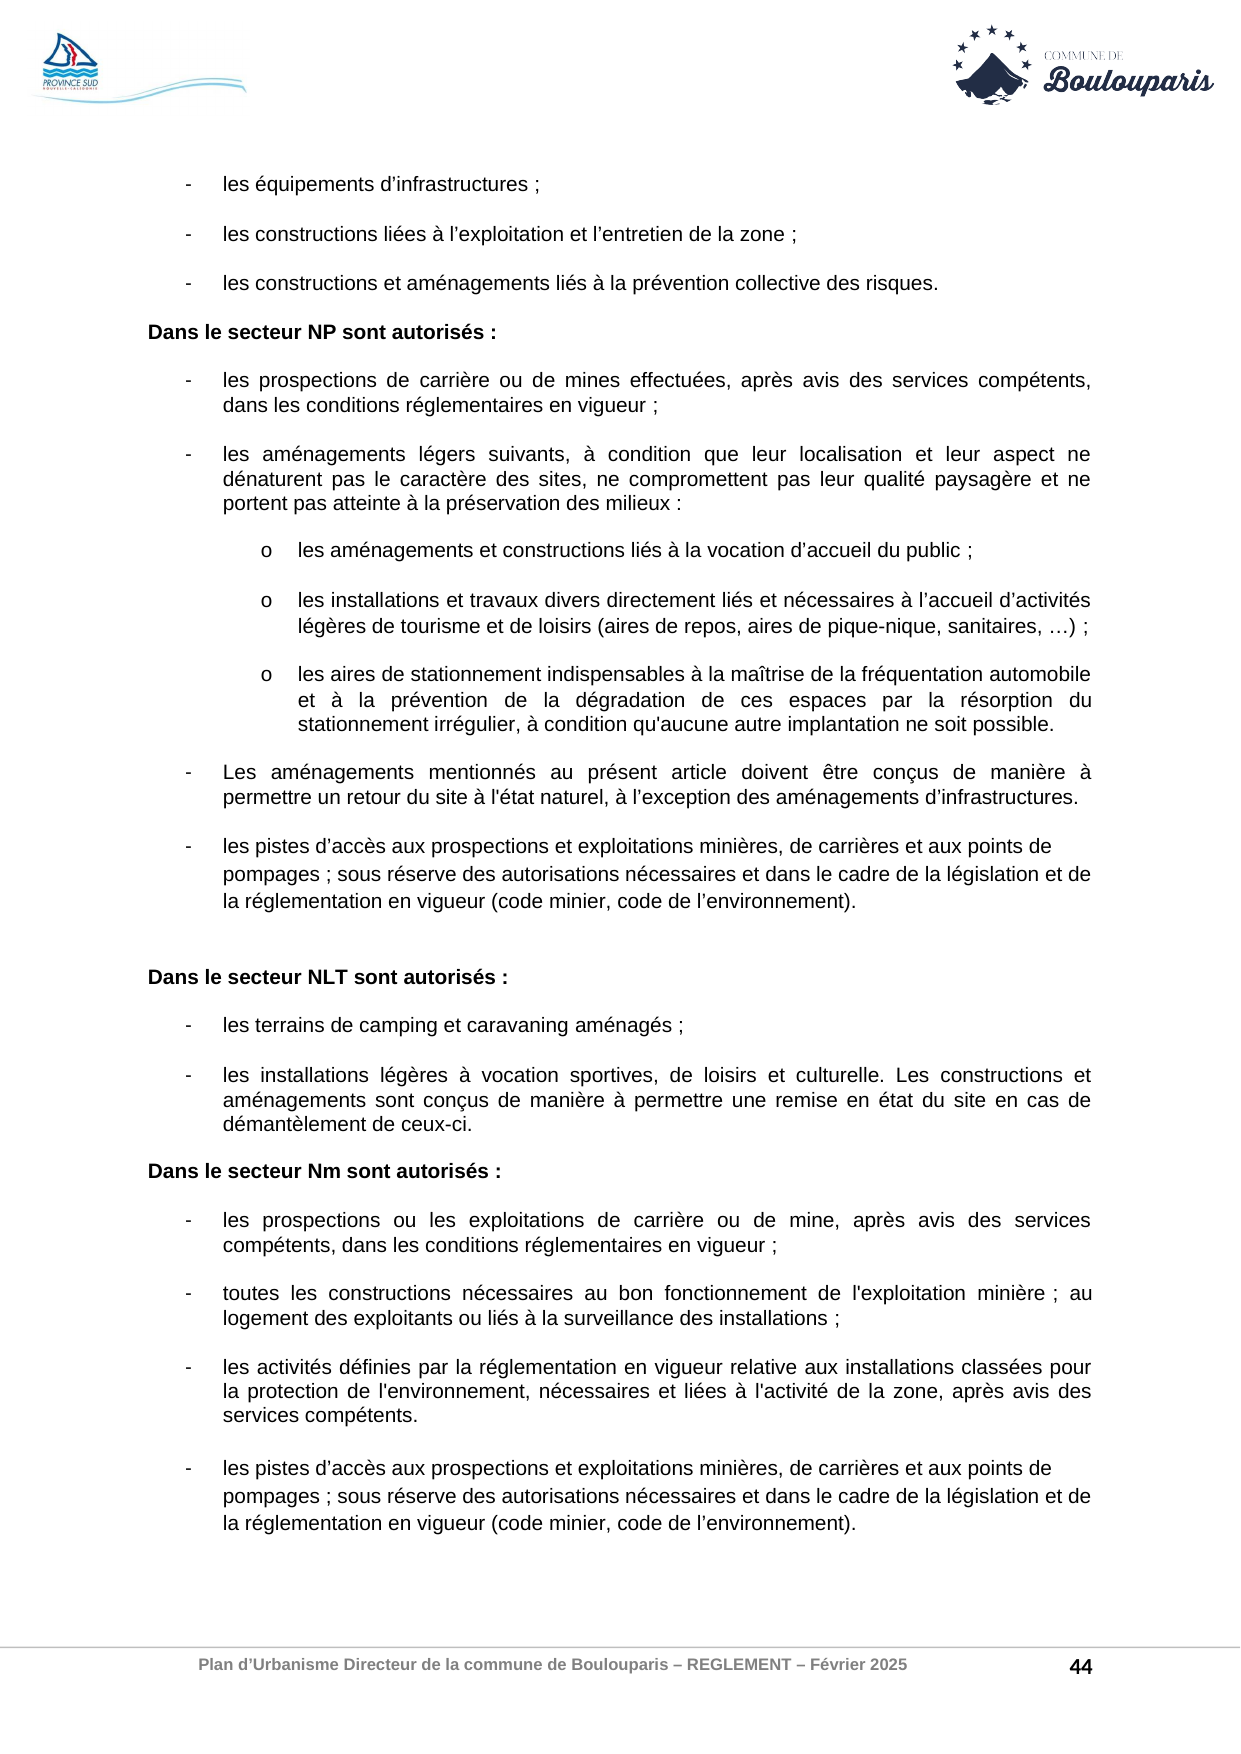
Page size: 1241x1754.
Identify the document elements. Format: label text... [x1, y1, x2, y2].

list Les aménagements mentionnés au présent article doivent être conçus de manière à permettre un retour du site à l'état naturel, à l’exception des aménagements d’infrastructures. [185, 759, 1092, 809]
picture [947, 18, 1222, 110]
list les équipements d’infrastructures ; [185, 172, 1092, 197]
text Dans le secteur NLT sont autorisés : [148, 965, 1092, 989]
list les terrains de camping et caravaning aménagés ; [185, 1013, 1092, 1038]
text Dans le secteur NP sont autorisés : [148, 320, 1092, 344]
picture [27, 21, 250, 116]
list les prospections ou les exploitations de carrière ou de mine, après avis des services compétents, dans les conditions réglementaires en vigueur ; [185, 1207, 1092, 1257]
list les pistes d’accès aux prospections et exploitations minières, de carrières et aux points de pompages ; sous réserve des autorisations nécessaires et dans le cadre de la législation et de la réglementation en vigueur (code minier, code de l’environnement). [185, 1455, 1092, 1535]
list toutes les constructions nécessaires au bon fonctionnement de l'exploitation minière ; au logement des exploitants ou liés à la surveillance des installations ; [185, 1281, 1092, 1330]
list les constructions et aménagements liés à la prévention collective des risques. [185, 270, 1092, 296]
list les prospections de carrière ou de mines effectuées, après avis des services compétents, dans les conditions réglementaires en vigueur ; [185, 368, 1092, 417]
list les activités définies par la réglementation en vigueur relative aux installations classées pour la protection de l'environnement, nécessaires et liées à l'activité de la zone, après avis des services compétents. [185, 1354, 1092, 1427]
text Dans le secteur Nm sont autorisés : [148, 1159, 1092, 1183]
list les installations légères à vocation sportives, de loisirs et culturelle. Les constructions et aménagements sont conçus de manière à permettre une remise en état du site en cas de démantèlement de ceux-ci. [185, 1062, 1092, 1135]
list les aménagements et constructions liés à la vocation d’accueil du public ; [260, 538, 1092, 564]
list les installations et travaux divers directement liés et nécessaires à l’accueil d’activités légères de tourisme et de loisirs (aires de repos, aires de pique-nique, sanitaires, …) ; [260, 588, 1092, 638]
list les aires de stationnement indispensables à la maîtrise de la fréquentation automobile et à la prévention de la dégradation de ces espaces par la résorption du stationnement irrégulier, à condition qu'aucune autre implantation ne soit possible. [260, 662, 1092, 736]
list les pistes d’accès aux prospections et exploitations minières, de carrières et aux points de pompages ; sous réserve des autorisations nécessaires et dans le cadre de la législation et de la réglementation en vigueur (code minier, code de l’environnement). [185, 833, 1092, 913]
list les aménagements légers suivants, à condition que leur localisation et leur aspect ne dénaturent pas le caractère des sites, ne compromettent pas leur qualité paysagère et ne portent pas atteinte à la préservation des milieux : [185, 441, 1092, 514]
list les constructions liées à l’exploitation et l’entretien de la zone ; [185, 221, 1092, 246]
